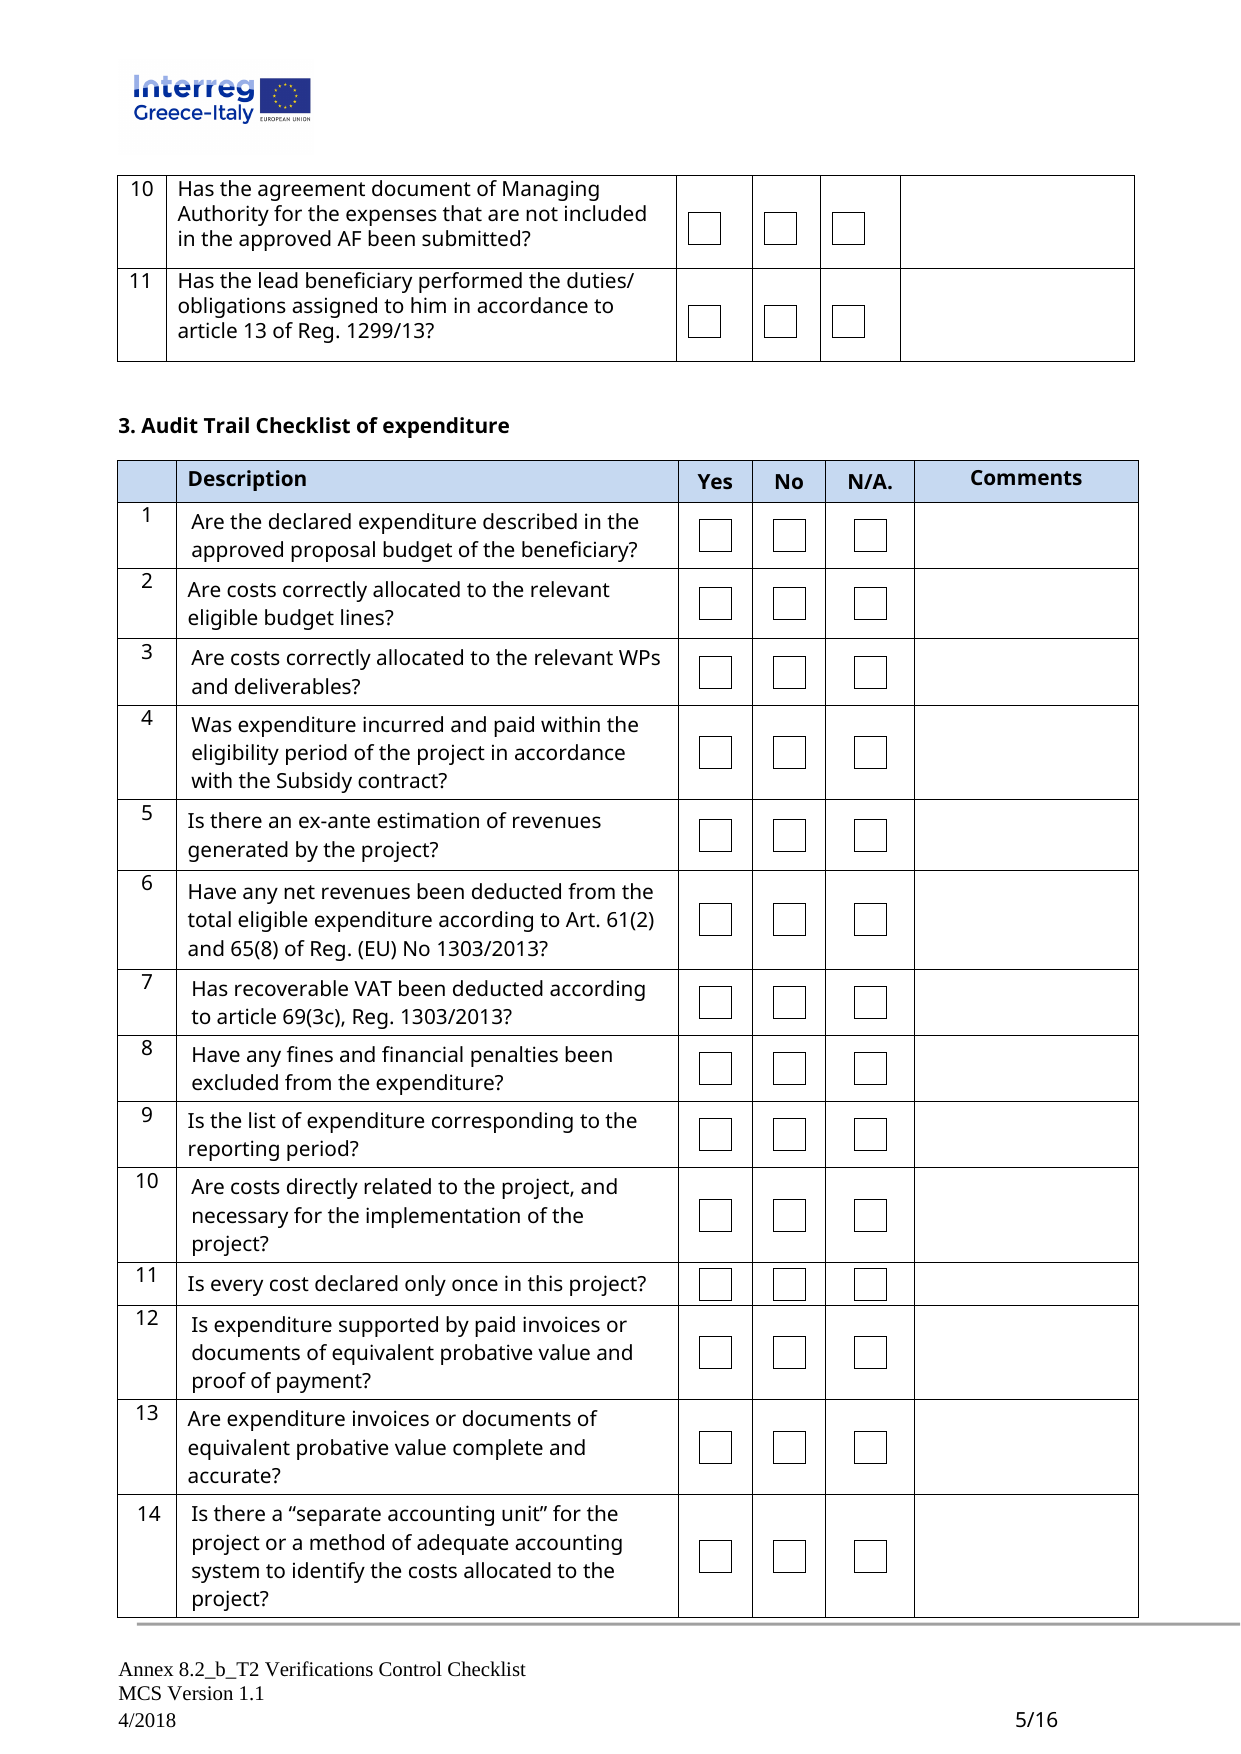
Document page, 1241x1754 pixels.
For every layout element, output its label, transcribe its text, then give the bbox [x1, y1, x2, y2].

table_cell [753, 800, 825, 869]
table_cell [679, 706, 752, 799]
table_cell [915, 1400, 1138, 1494]
table_cell 10 [118, 176, 166, 268]
table_cell Is there a “separate accounting unit” for the project or a method of adequate accounting system to identify the costs allocated to the project? [177, 1495, 678, 1617]
table_cell [915, 970, 1138, 1035]
table_cell [826, 1168, 914, 1262]
table_cell Has recoverable VAT been deducted according to article 69(3c), Reg. 1303/2013? [177, 970, 678, 1035]
table_cell Are costs correctly allocated to the relevant eligible budget lines? [177, 569, 678, 638]
table_cell [753, 970, 825, 1035]
table_header No [753, 461, 825, 502]
table_header [118, 461, 176, 502]
table_cell [753, 1036, 825, 1101]
table_cell [753, 1495, 825, 1617]
table_cell 5 [118, 800, 176, 869]
table_cell [821, 176, 900, 268]
table_cell 11 [118, 269, 166, 361]
table_cell [753, 1102, 825, 1167]
table_cell [915, 503, 1138, 568]
table_cell [679, 1306, 752, 1399]
table_cell [826, 503, 914, 568]
table_cell [753, 503, 825, 568]
table_cell [915, 1168, 1138, 1262]
table_cell [826, 569, 914, 638]
table_cell [821, 269, 900, 361]
table_cell 1 [118, 503, 176, 568]
table_cell [679, 639, 752, 704]
table_cell [826, 1102, 914, 1167]
table_cell 7 [118, 970, 176, 1035]
table_cell [826, 1495, 914, 1617]
table_cell Has the agreement document of Managing Authority for the expenses that are not included in the approved AF been submitted? [167, 176, 676, 268]
table_cell [915, 800, 1138, 869]
table_cell [753, 1306, 825, 1399]
table_cell [679, 569, 752, 638]
table_cell [753, 176, 820, 268]
table_cell Are costs correctly allocated to the relevant WPs and deliverables? [177, 639, 678, 704]
table_cell [826, 871, 914, 968]
table_cell Are costs directly related to the project, and necessary for the implementation of the project? [177, 1168, 678, 1262]
table_cell [679, 970, 752, 1035]
table_cell [753, 706, 825, 799]
table_cell [826, 1036, 914, 1101]
table_cell [826, 1263, 914, 1304]
table_cell 10 [118, 1168, 176, 1262]
table_cell [679, 1400, 752, 1494]
table_cell 9 [118, 1102, 176, 1167]
table_cell Have any fines and financial penalties been excluded from the expenditure? [177, 1036, 678, 1101]
table_header N/A. [826, 461, 914, 502]
table_cell [915, 706, 1138, 799]
table_cell 6 [118, 871, 176, 968]
table_cell Are the declared expenditure described in the approved proposal budget of the beneficiary? [177, 503, 678, 568]
table_cell [753, 269, 820, 361]
table_cell [753, 639, 825, 704]
table_cell [915, 1263, 1138, 1304]
table_cell [679, 871, 752, 968]
table_cell Was expenditure incurred and paid within the eligibility period of the project in accordance with the Subsidy contract? [177, 706, 678, 799]
text 3. Audit Trail Checklist of expenditure [118, 411, 1122, 439]
table_cell [826, 639, 914, 704]
table_cell [753, 871, 825, 968]
table_cell [753, 569, 825, 638]
table_cell [826, 800, 914, 869]
table_cell Is every cost declared only once in this project? [177, 1263, 678, 1304]
table_cell [915, 569, 1138, 638]
table_cell [826, 970, 914, 1035]
table_cell [826, 1400, 914, 1494]
table_cell Has the lead beneficiary performed the duties/ obligations assigned to him in accordance to article 13 of Reg. 1299/13? [167, 269, 676, 361]
table_cell [679, 1036, 752, 1101]
table_cell Is expenditure supported by paid invoices or documents of equivalent probative value and proof of payment? [177, 1306, 678, 1399]
table_header Yes [679, 461, 752, 502]
table_cell [915, 639, 1138, 704]
table_cell 4 [118, 706, 176, 799]
table_cell 14 [118, 1495, 176, 1617]
table_header Comments [915, 461, 1138, 502]
table_header Description [177, 461, 678, 502]
table_cell 3 [118, 639, 176, 704]
table_cell [679, 1102, 752, 1167]
table_cell [677, 269, 752, 361]
table_cell 8 [118, 1036, 176, 1101]
table_cell [915, 1306, 1138, 1399]
table_cell Are expenditure invoices or documents of equivalent probative value complete and accurate? [177, 1400, 678, 1494]
table_cell [915, 871, 1138, 968]
table_cell [679, 800, 752, 869]
table_cell [915, 1102, 1138, 1167]
table_cell [826, 1306, 914, 1399]
table_cell 12 [118, 1306, 176, 1399]
table_cell [679, 503, 752, 568]
table_cell [826, 706, 914, 799]
table_cell [915, 1495, 1138, 1617]
table_cell [679, 1168, 752, 1262]
picture [118, 59, 314, 155]
table_cell [753, 1400, 825, 1494]
table_cell [677, 176, 752, 268]
table_cell [901, 269, 1134, 361]
table_cell Have any net revenues been deducted from the total eligible expenditure according to Art. 61(2) and 65(8) of Reg. (EU) No 1303/2013? [177, 871, 678, 968]
table_cell 13 [118, 1400, 176, 1494]
table_cell [753, 1263, 825, 1304]
table_cell Is the list of expenditure corresponding to the reporting period? [177, 1102, 678, 1167]
table_cell [679, 1495, 752, 1617]
table_cell [679, 1263, 752, 1304]
table_cell [915, 1036, 1138, 1101]
table_cell [901, 176, 1134, 268]
table_cell [753, 1168, 825, 1262]
table_cell Is there an ex-ante estimation of revenues generated by the project? [177, 800, 678, 869]
table_cell 11 [118, 1263, 176, 1304]
table_cell 2 [118, 569, 176, 638]
